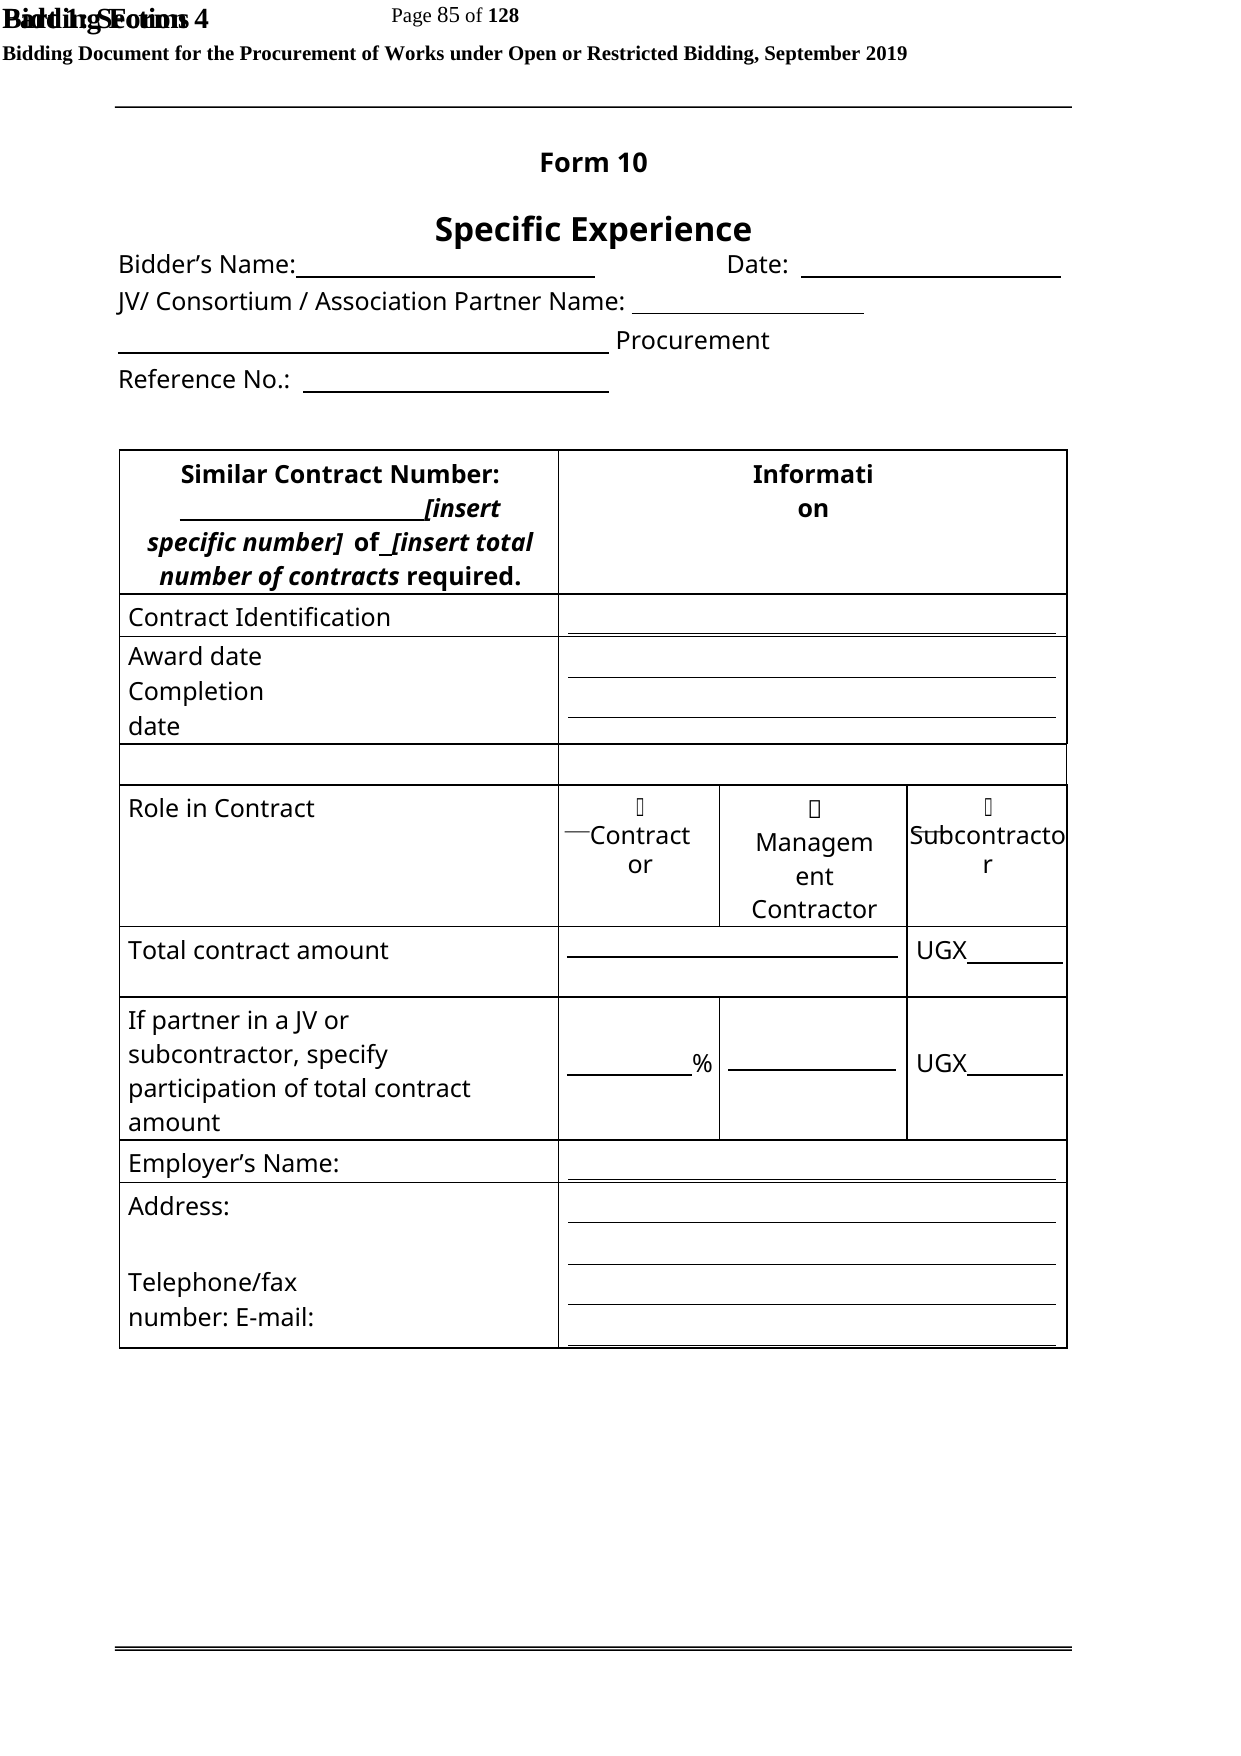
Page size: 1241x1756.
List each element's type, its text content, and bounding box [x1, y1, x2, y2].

table_header Similar Contract Number: [insert specific number] of [insert total number of contracts required. [120, 451, 558, 593]
table_cell [720, 998, 906, 1139]
table_cell [559, 745, 1066, 784]
table_cell [559, 637, 1066, 743]
text Bidder’s Name: Date: [118, 251, 1142, 279]
table_cell Contract Identification [120, 595, 558, 636]
table_cell If partner in a JV or subcontractor, specify participation of total contract amount [120, 998, 558, 1139]
table_cell UGX [908, 927, 1066, 996]
table_cell Role in Contract [120, 786, 558, 926]
table_cell Total contract amount [120, 927, 558, 996]
table_header Information [559, 451, 1066, 593]
table_cell  Subcontractor [908, 786, 1066, 926]
table_cell % [559, 998, 719, 1139]
table_cell  Contractor [559, 786, 719, 926]
text JV/ Consortium / Association Partner Name: Procurement Reference No.: [118, 284, 864, 396]
table_cell Employer’s Name: [120, 1141, 558, 1182]
subtitle Specific Experience [124, 206, 1063, 251]
table_cell Address: Telephone/fax number: E-mail: [120, 1183, 558, 1347]
table_cell [559, 1141, 1066, 1182]
table_cell [120, 745, 558, 784]
table_cell UGX [908, 998, 1066, 1139]
table_cell [559, 595, 1066, 636]
table_cell [559, 927, 906, 996]
table_cell [559, 1183, 1066, 1347]
text Form 10 [124, 144, 1063, 181]
table_cell  Management Contractor [720, 786, 906, 926]
table_cell Award date Completion date [120, 637, 558, 743]
